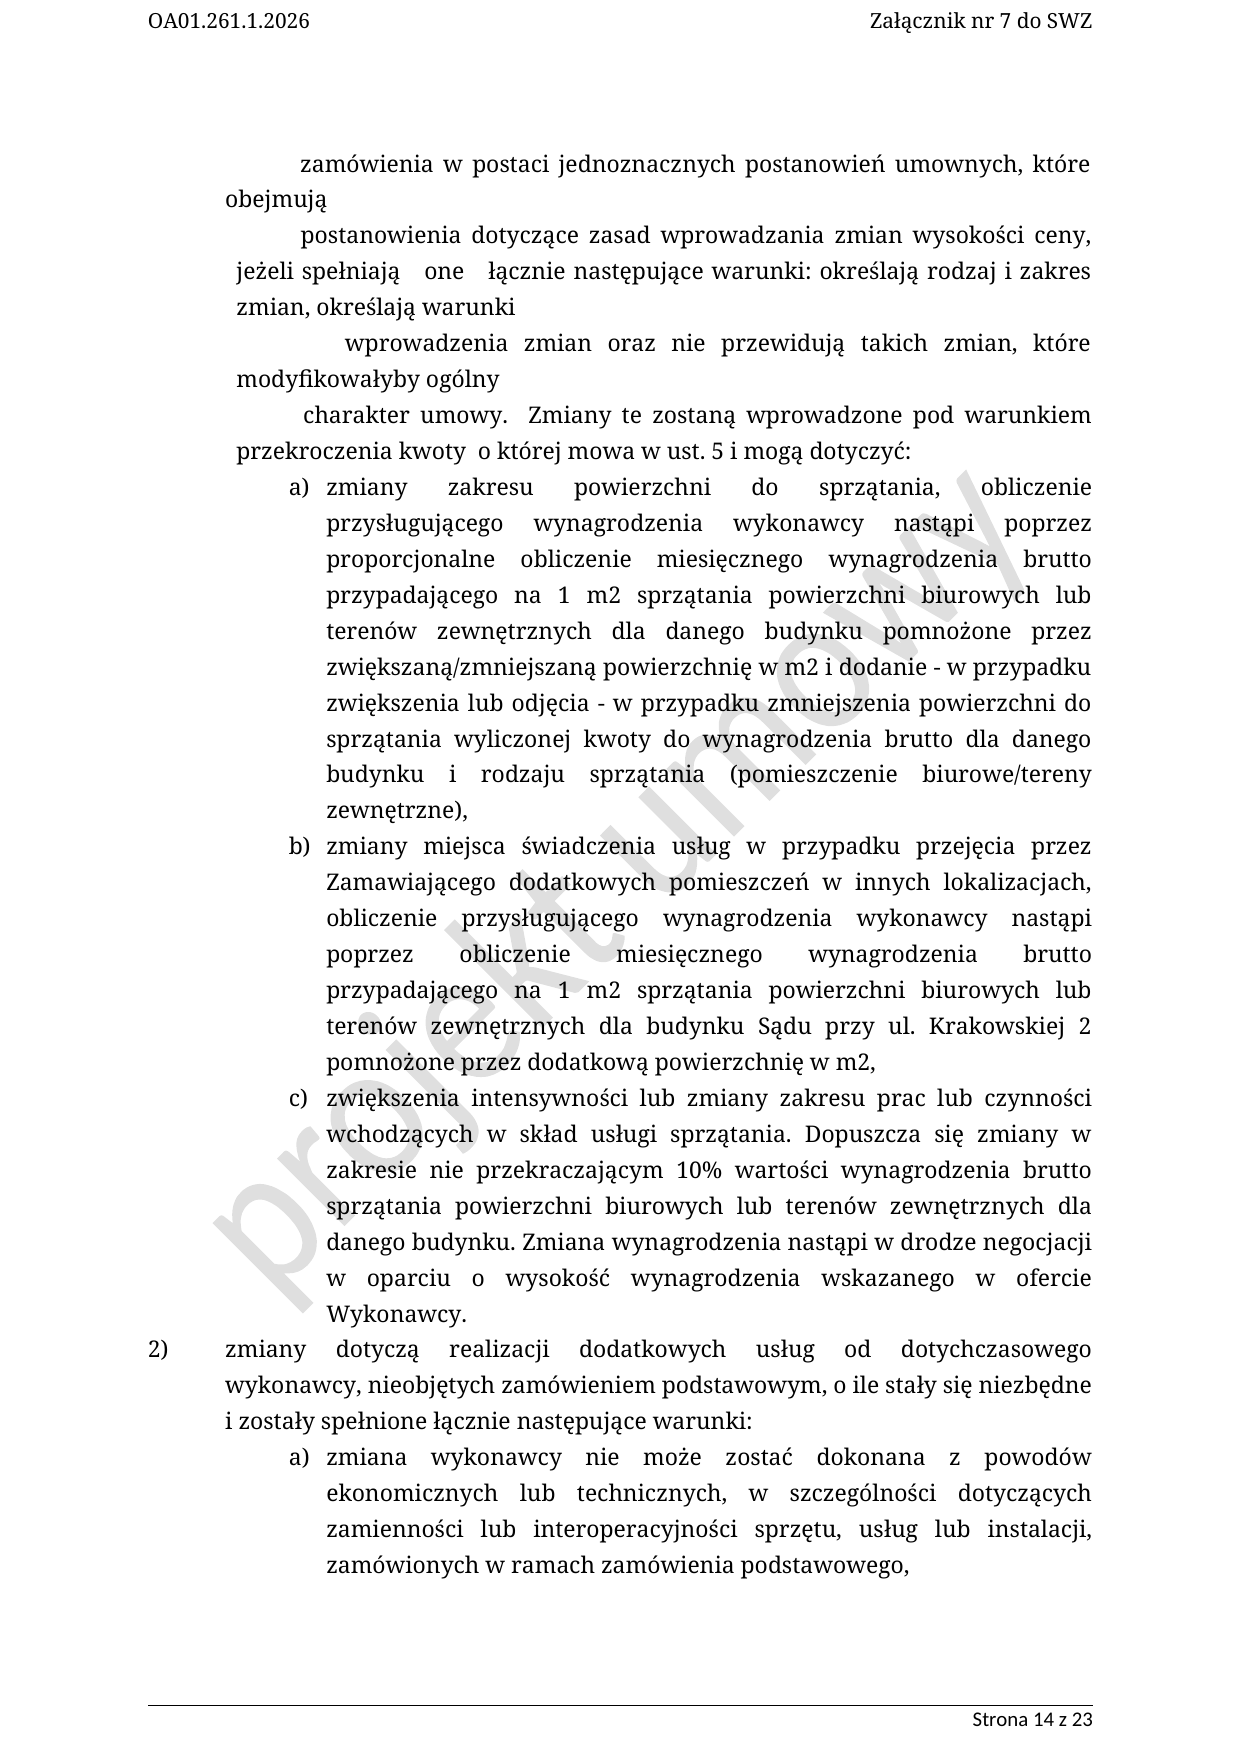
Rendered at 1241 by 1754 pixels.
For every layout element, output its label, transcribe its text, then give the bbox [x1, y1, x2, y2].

list zmiany miejsca świadczenia usług w przypadku przejęcia przez Zamawiającego dodatkowych pomieszczeń w innych lokalizacjach, obliczenie przysługującego wynagrodzenia wykonawcy nastąpi poprzez obliczenie miesięcznego wynagrodzenia brutto przypadającego na 1 m2 sprzątania powierzchni biurowych lub terenów zewnętrznych dla budynku Sądu przy ul. Krakowskiej 2 pomnożone przez dodatkową powierzchnię w m2, [288, 830, 1093, 1077]
list zmiana wykonawcy nie może zostać dokonana z powodów ekonomicznych lub technicznych, w szczególności dotyczących zamienności lub interoperacyjności sprzętu, usług lub instalacji, zamówionych w ramach zamówienia podstawowego, [289, 1441, 1093, 1580]
list zmiany zakresu powierzchni do sprzątania, obliczenie przysługującego wynagrodzenia wykonawcy nastąpi poprzez proporcjonalne obliczenie miesięcznego wynagrodzenia brutto przypadającego na 1 m2 sprzątania powierzchni biurowych lub terenów zewnętrznych dla danego budynku pomnożone przez zwiększaną/zmniejszaną powierzchnię w m2 i dodanie - w przypadku zwiększenia lub odjęcia - w przypadku zmniejszenia powierzchni do sprzątania wyliczonej kwoty do wynagrodzenia brutto dla danego budynku i rodzaju sprzątania (pomieszczenie biurowe/tereny zewnętrzne), [288, 471, 1093, 826]
list charakter umowy. Zmiany te zostaną wprowadzone pod warunkiem przekroczenia kwoty o której mowa w ust. 5 i mogą dotyczyć: [221, 399, 1093, 466]
list zwiększenia intensywności lub zmiany zakresu prac lub czynności wchodzących w skład usługi sprzątania. Dopuszcza się zmiany w zakresie nie przekraczającym 10% wartości wynagrodzenia brutto sprzątania powierzchni biurowych lub terenów zewnętrznych dla danego budynku. Zmiana wynagrodzenia nastąpi w drodze negocjacji w oparciu o wysokość wynagrodzenia wskazanego w ofercie Wykonawcy. [288, 1082, 1093, 1329]
list zamówienia w postaci jednoznacznych postanowień umownych, które obejmują [225, 147, 1093, 215]
list zmiany dotyczą realizacji dodatkowych usług od dotychczasowego wykonawcy, nieobjętych zamówieniem podstawowym, o ile stały się niezbędne i zostały spełnione łącznie następujące warunki: [148, 1333, 1093, 1437]
list postanowienia dotyczące zasad wprowadzania zmian wysokości ceny, jeżeli spełniają one łącznie następujące warunki: określają rodzaj i zakres zmian, określają warunki [221, 219, 1093, 322]
list wprowadzenia zmian oraz nie przewidują takich zmian, które modyfikowałyby ogólny [221, 327, 1093, 394]
